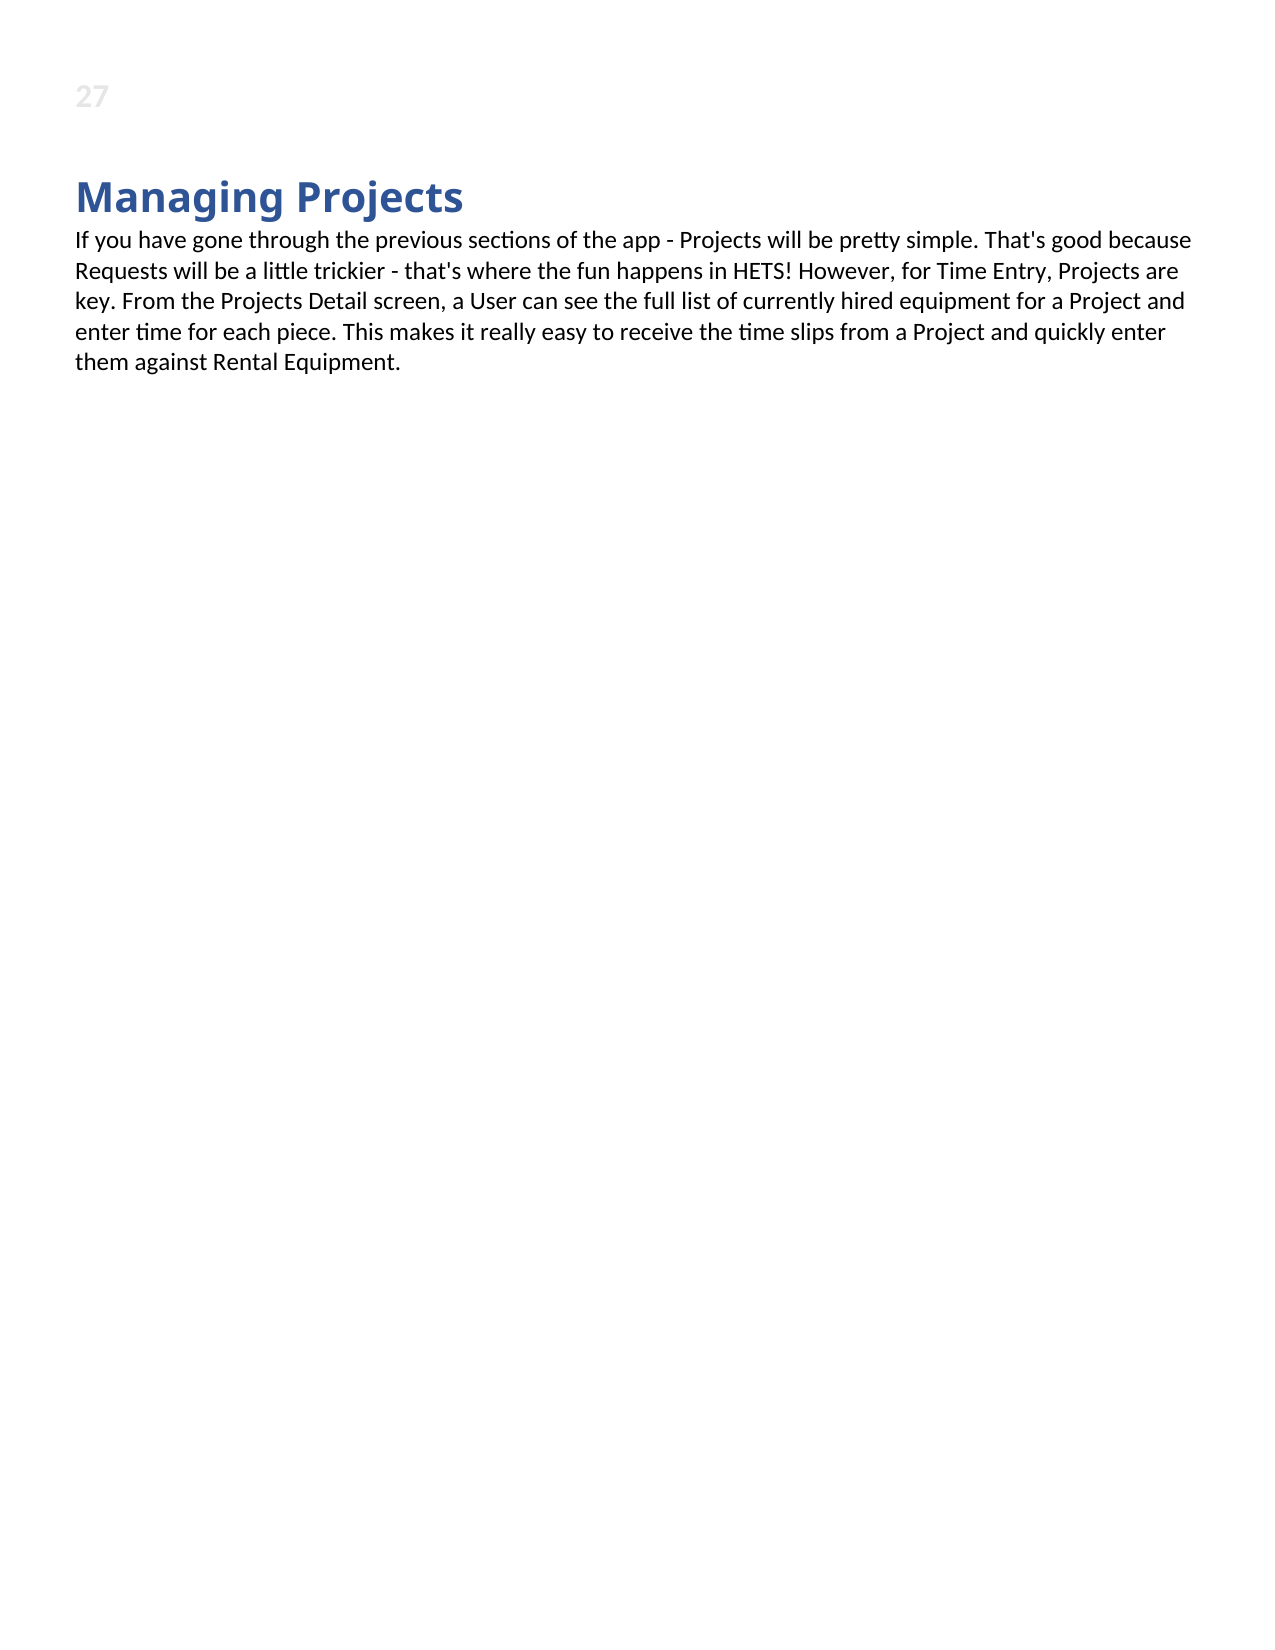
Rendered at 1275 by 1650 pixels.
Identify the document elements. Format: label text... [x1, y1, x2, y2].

text If you have gone through the previous sections of the app - Projects will be pretty simple. That's good because Requests will be a little trickier - that's where the fun happens in HETS! However, for Time Entry, Projects are key. From the Projects Detail screen, a User can see the full list of currently hired equipment for a Project and enter time for each piece. This makes it really easy to receive the time slips from a Project and quickly enter them against Rental Equipment. [75, 224, 1200, 377]
subtitle Managing Projects [75, 167, 1200, 224]
